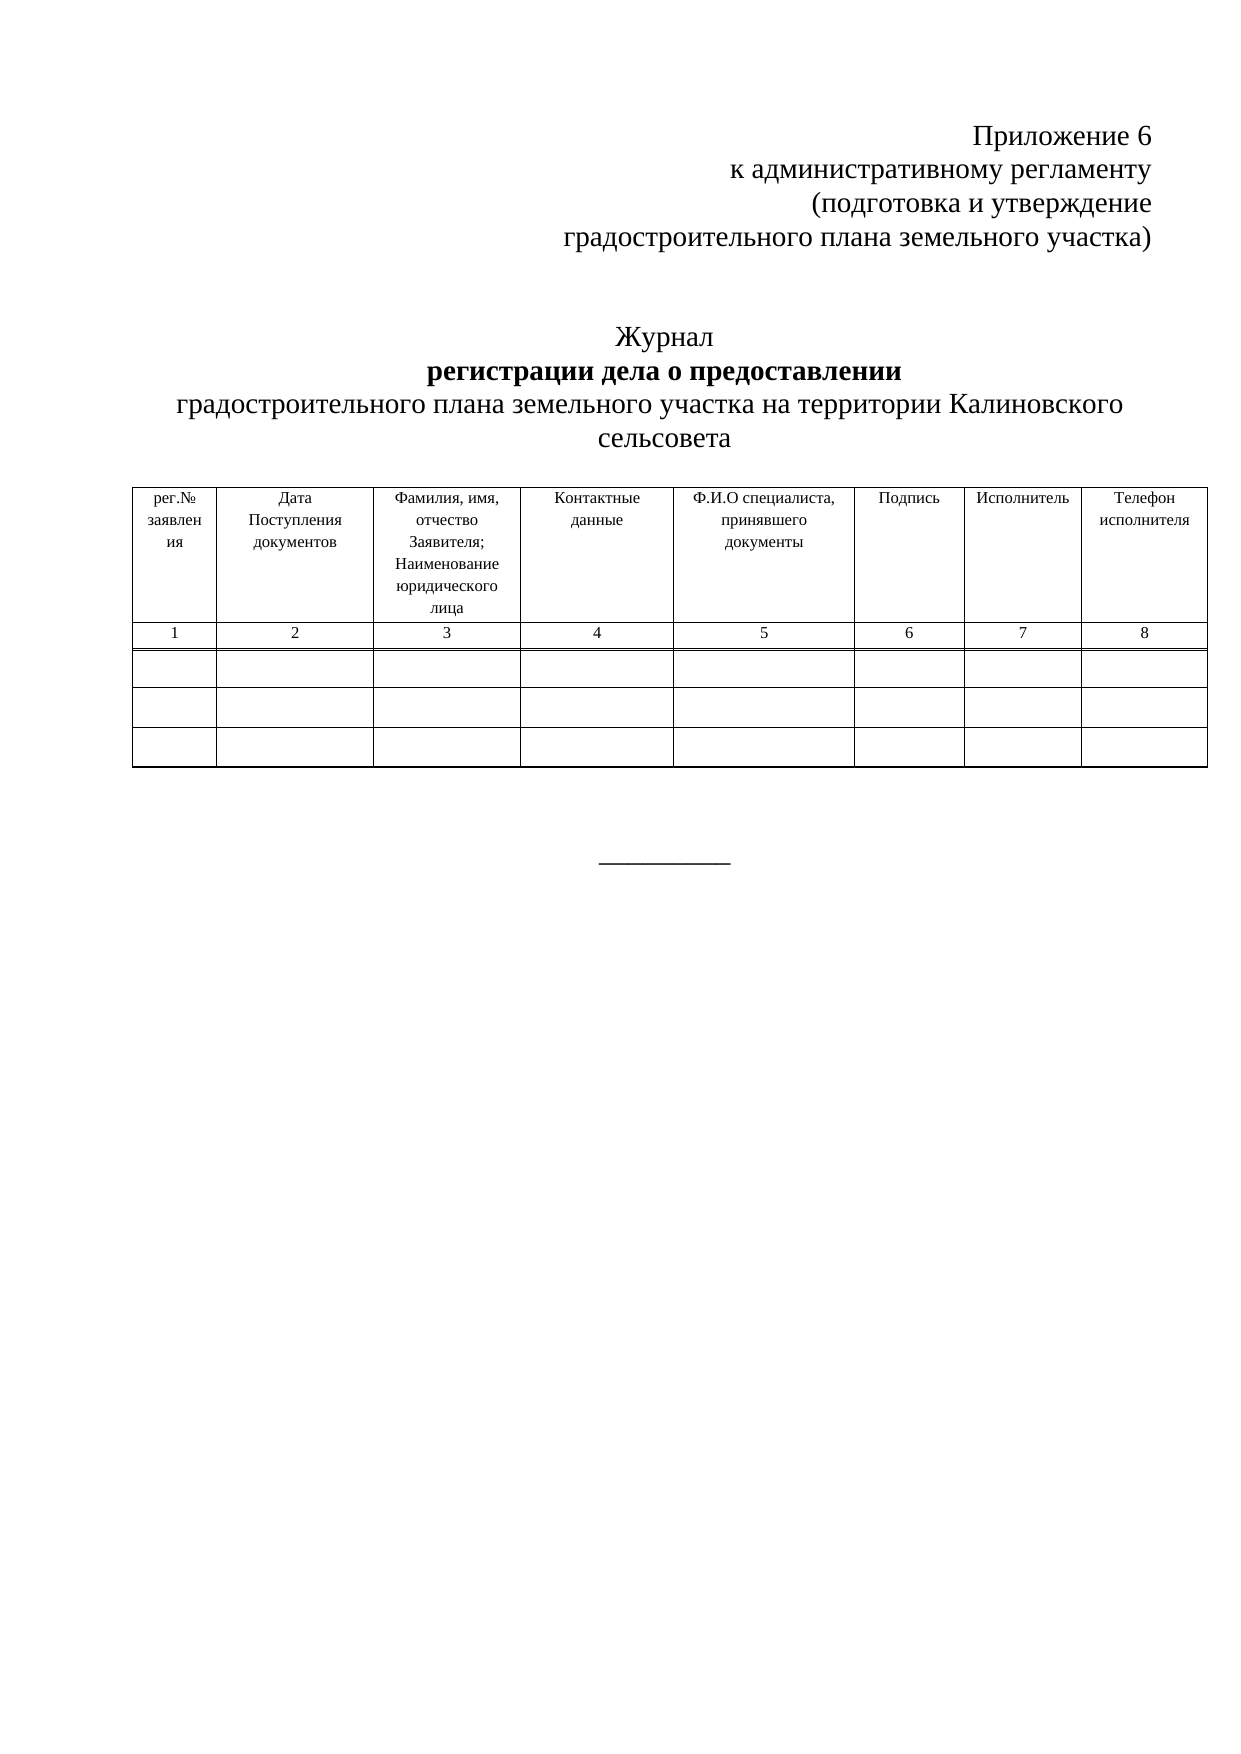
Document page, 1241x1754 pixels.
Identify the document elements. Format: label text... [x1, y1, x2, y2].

table_cell [855, 688, 964, 727]
table_header Дата Поступления документов [217, 488, 373, 622]
text Приложение 6 [177, 118, 1152, 152]
table_cell [133, 688, 216, 727]
table_cell [1082, 728, 1207, 766]
table_cell 2 [217, 623, 373, 647]
table_cell [965, 651, 1081, 687]
title Журнал [177, 319, 1152, 353]
table_header Ф.И.О специалиста, принявшего документы [674, 488, 854, 622]
table_header Телефон исполнителя [1082, 488, 1207, 622]
table_cell [521, 651, 673, 687]
table_header рег.№ заявления [133, 488, 216, 622]
table_cell [674, 651, 854, 687]
table_cell [521, 688, 673, 727]
table_cell 1 [133, 623, 216, 647]
text градостроительного плана земельного участка на территории Калиновского сельсовета [148, 386, 1152, 453]
table_cell [217, 728, 373, 766]
text _________ [177, 834, 1152, 868]
table_header Исполнитель [965, 488, 1081, 622]
table_cell [133, 728, 216, 766]
table_cell [217, 688, 373, 727]
text градостроительного плана земельного участка) [177, 219, 1152, 252]
table_cell [674, 728, 854, 766]
text регистрации дела о предоставлении [177, 353, 1152, 386]
table_header Фамилия, имя, отчество Заявителя; Наименование юридического лица [374, 488, 520, 622]
table_cell [374, 728, 520, 766]
table_cell [965, 728, 1081, 766]
table_cell 4 [521, 623, 673, 647]
text к административному регламенту [177, 152, 1152, 185]
table_cell [674, 688, 854, 727]
table_cell [374, 688, 520, 727]
table_cell [521, 728, 673, 766]
table_header Контактные данные [521, 488, 673, 622]
table_header Подпись [855, 488, 964, 622]
table_cell 5 [674, 623, 854, 647]
table_cell 3 [374, 623, 520, 647]
table_cell [217, 651, 373, 687]
table_cell [133, 651, 216, 687]
table_cell 8 [1082, 623, 1207, 647]
table_cell 6 [855, 623, 964, 647]
table_cell [1082, 688, 1207, 727]
table_cell 7 [965, 623, 1081, 647]
text (подготовка и утверждение [177, 185, 1152, 219]
table_cell [965, 688, 1081, 727]
table_cell [374, 651, 520, 687]
table_cell [1082, 651, 1207, 687]
table_cell [855, 728, 964, 766]
table_cell [855, 651, 964, 687]
